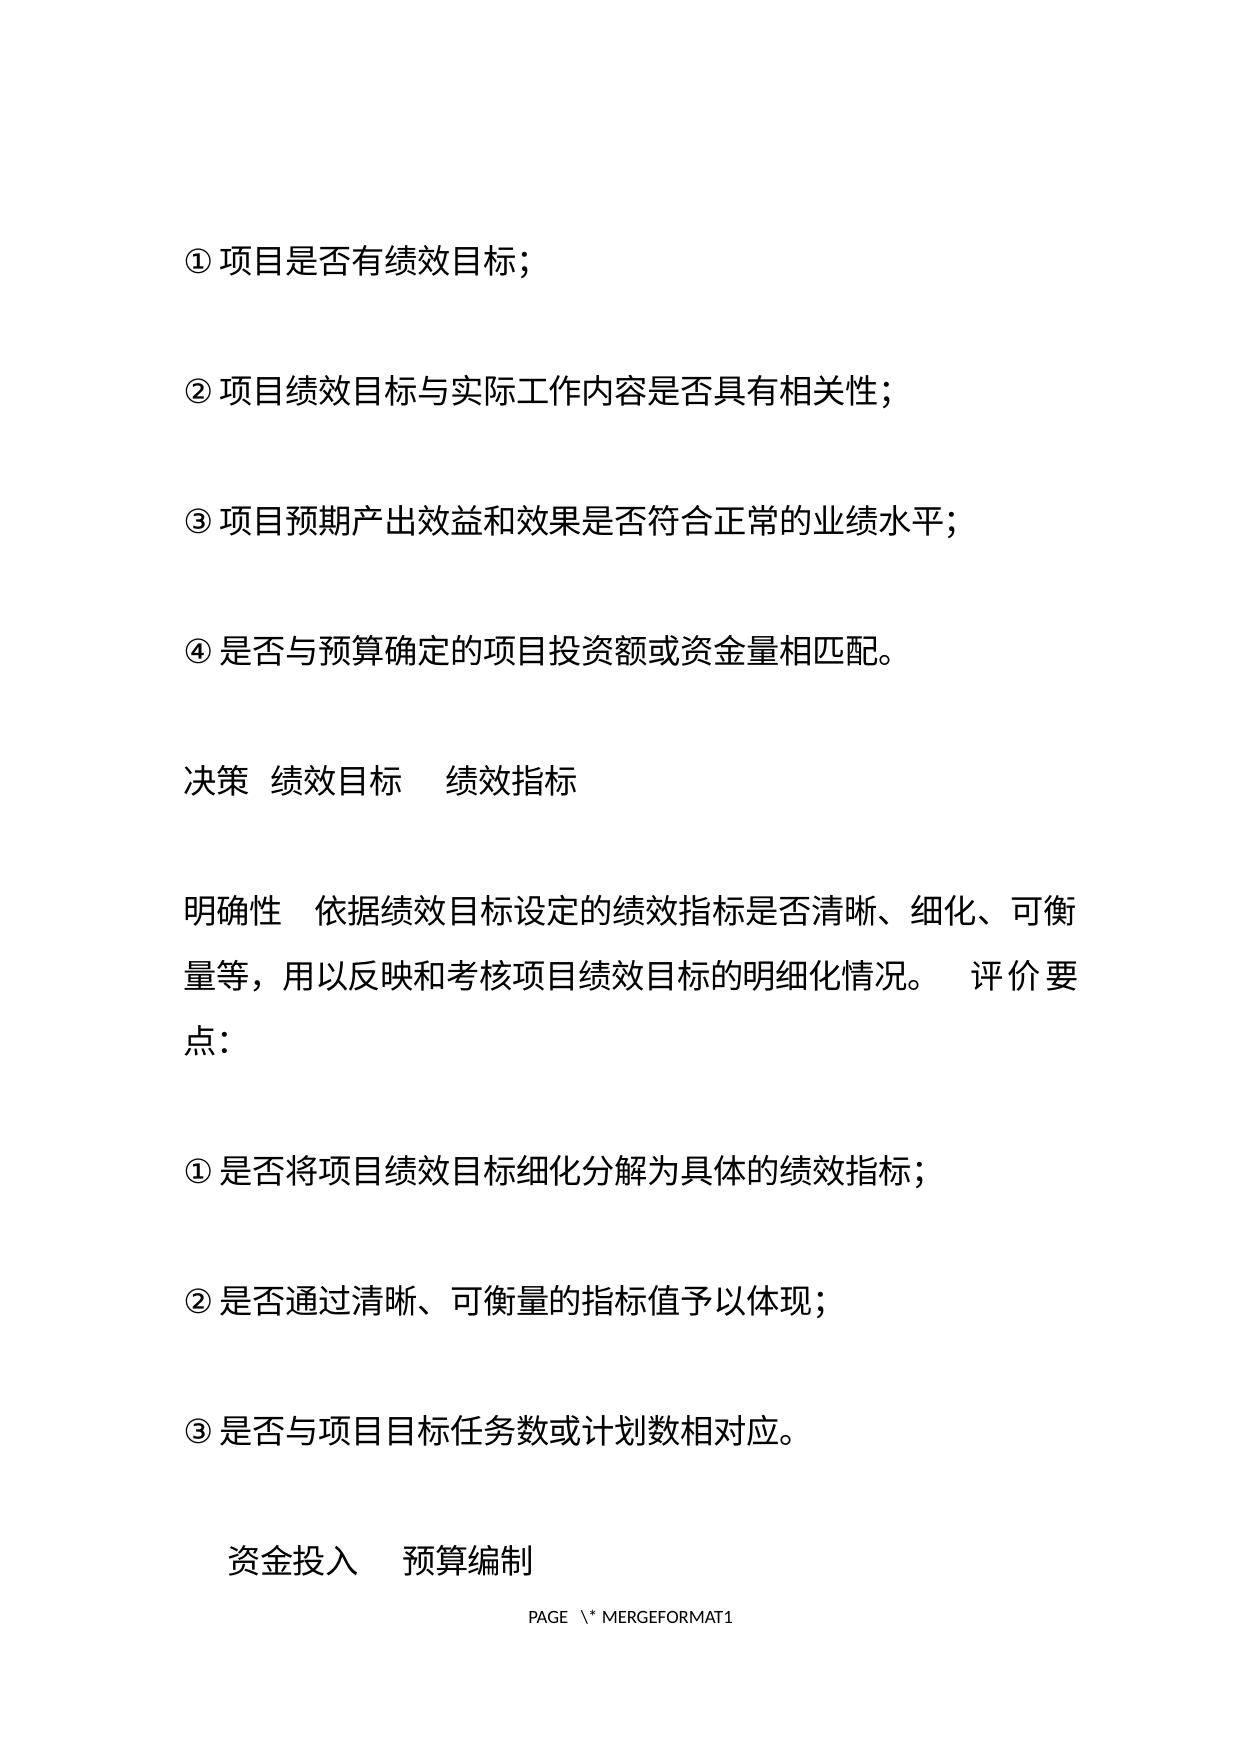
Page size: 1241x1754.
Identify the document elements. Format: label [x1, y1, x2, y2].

text [183, 162, 1078, 1592]
